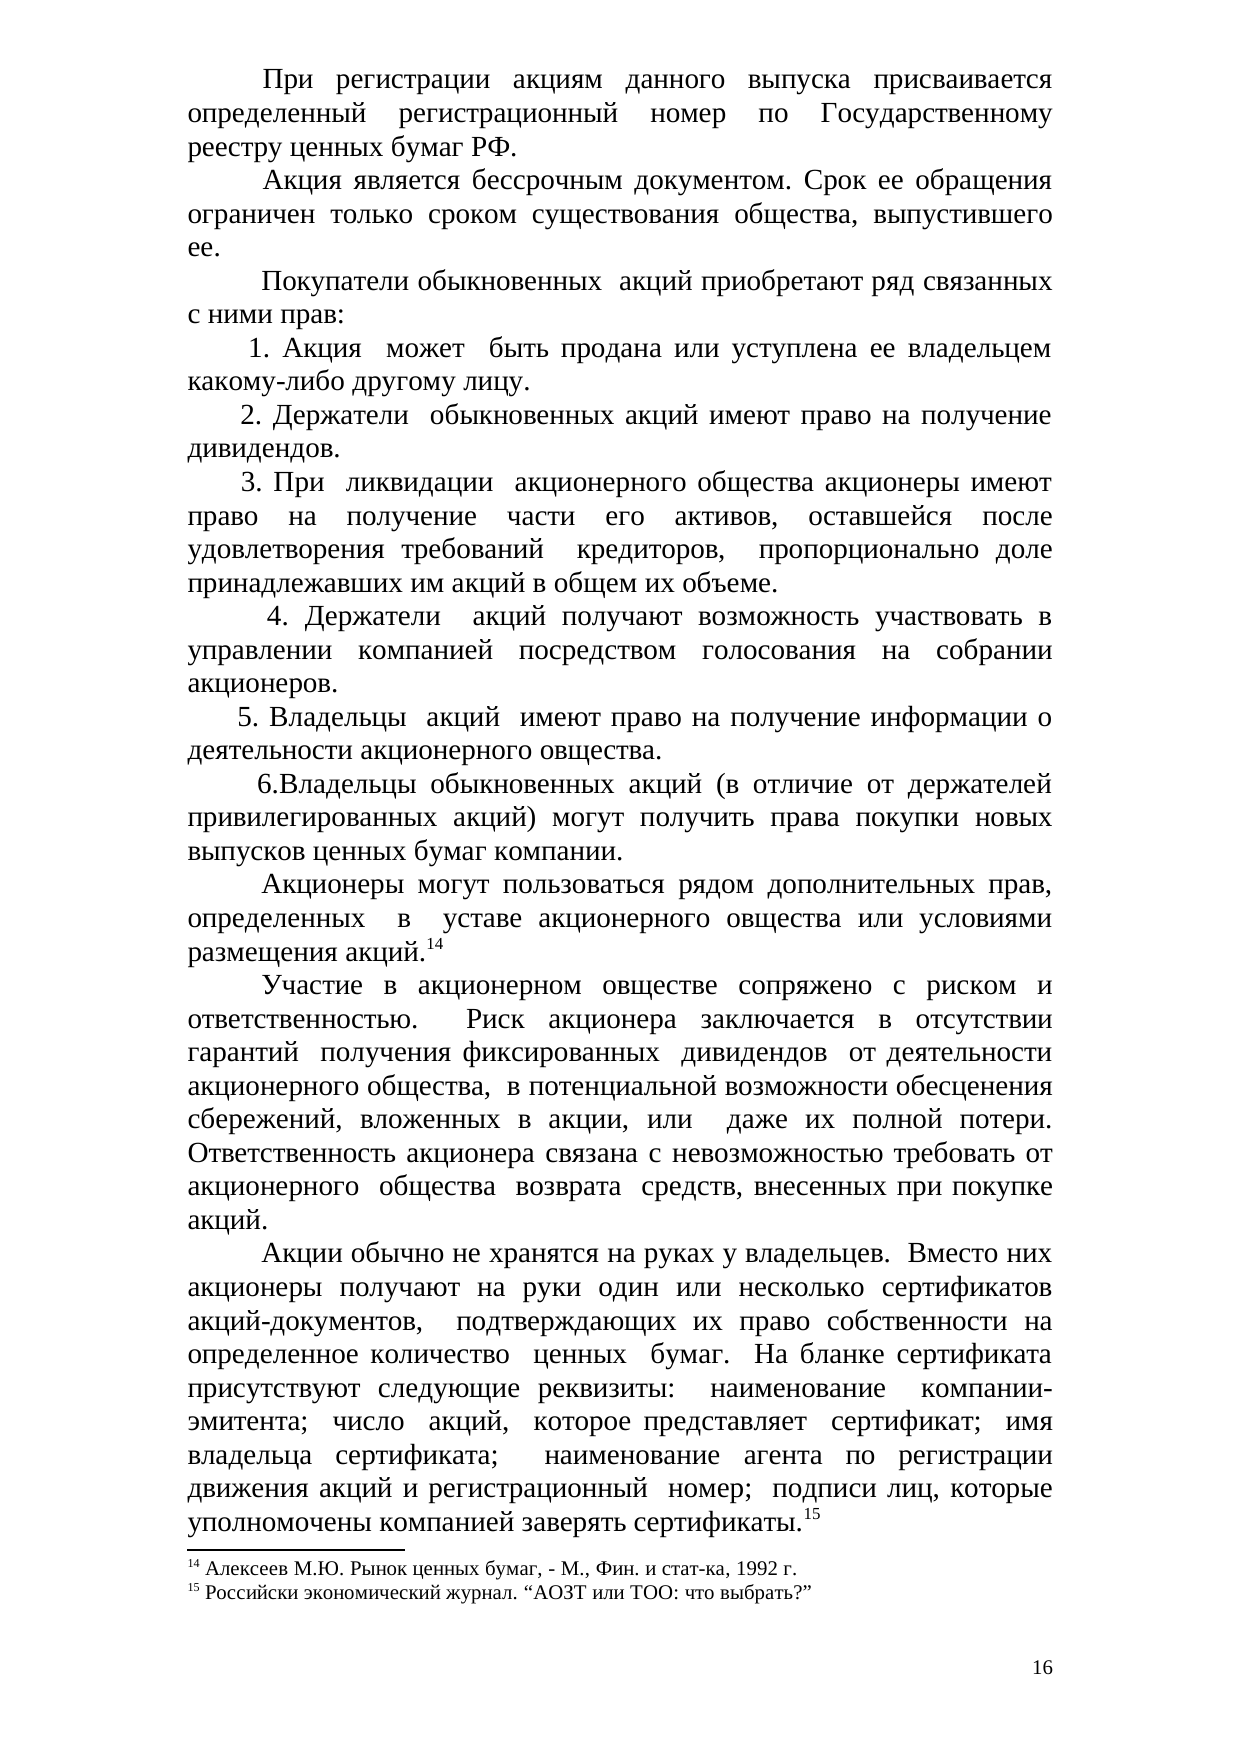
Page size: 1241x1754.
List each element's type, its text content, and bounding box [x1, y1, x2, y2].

text 6.Владельцы обыкновенных акций (в отличие от держателей привилегированных акций) могут получить права покупки новых выпусков ценных бумаг компании. [187, 766, 1053, 867]
text Акции обычно не хранятся на руках у владельцев. Вместо них акционеры получают на руки один или несколько сертификатов акций-документов, подтверждающих их право собственности на определенное количество ценных бумаг. На бланке сертификата присутствуют следующие реквизиты: наименование компании-эмитента; число акций, которое представляет сертификат; имя владельца сертификата; наименование агента по регистрации движения акций и регистрационный номер; подписи лиц, которые уполномочены компанией заверять сертификаты. [187, 1236, 1053, 1538]
text 5. Владельцы акций имеют право на получение информации о деятельности акционерного овщества. [187, 699, 1053, 766]
text 3. При ликвидации акционерного общества акционеры имеют право на получение части его активов, оставшейся после удовлетворения требований кредиторов, пропорционально доле принадлежавших им акций в общем их объеме. [187, 464, 1053, 598]
text 4. Держатели акций получают возможность участвовать в управлении компанией посредством голосования на собрании акционеров. [187, 598, 1053, 699]
text Участие в акционерном овществе сопряжено с риском и ответственностью. Риск акционера заключается в отсутствии гарантий получения фиксированных дивидендов от деятельности акционерного общества, в потенциальной возможности обесценения сбережений, вложенных в акции, или даже их полной потери. Ответственность акционера связана с невозможностью требовать от акционерного общества возврата средств, внесенных при покупке акций. [187, 967, 1053, 1236]
list Акция является бессрочным документом. Срок ее обращения ограничен только сроком существования общества, выпустившего ее. [187, 162, 1053, 263]
list При регистрации акциям данного выпуска присваивается определенный регистрационный номер по Государственному реестру ценных бумаг РФ. [187, 62, 1053, 162]
text Покупатели обыкновенных акций приобретают ряд связанных с ними прав: [187, 263, 1053, 330]
text 1. Акция может быть продана или уступлена ее владельцем какому-либо другому лицу. [187, 330, 1053, 397]
list Акционеры могут пользоваться рядом дополнительных прав, определенных в уставе акционерного овщества или условиями размещения акций. [187, 867, 1053, 967]
text 2. Держатели обыкновенных акций имеют право на получение дивидендов. [187, 397, 1053, 464]
